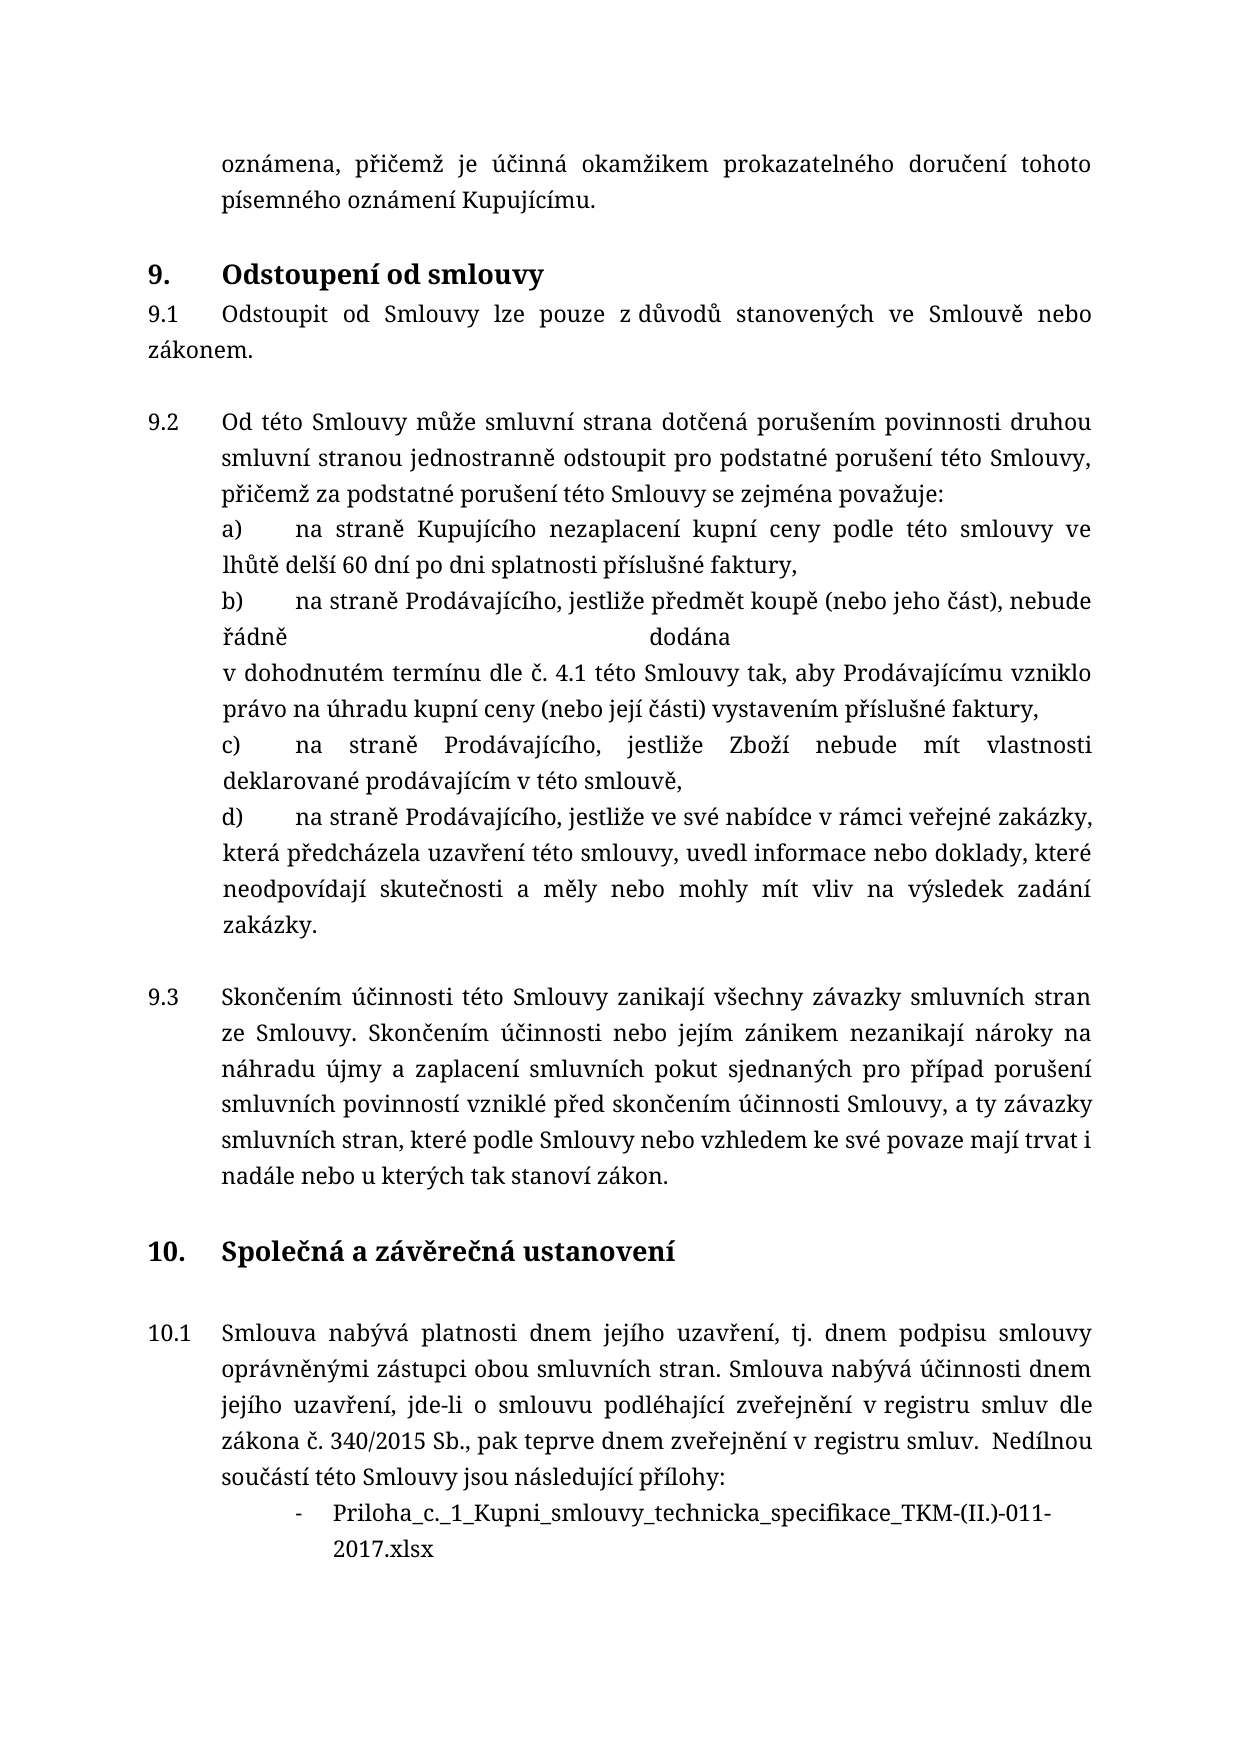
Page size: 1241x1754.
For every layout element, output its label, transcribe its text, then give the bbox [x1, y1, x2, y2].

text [221, 148, 1093, 215]
list na straně Prodávajícího, jestliže ve své nabídce v rámci veřejné zakázky, která předcházela uzavření této smlouvy, uvedl informace nebo doklady, které neodpovídají skutečnosti a měly nebo mohly mít vliv na výsledek zadání zakázky. [221, 801, 1093, 940]
text 10.1 Smlouva nabývá platnosti dnem jejího uzavření, tj. dnem podpisu smlouvy oprávněnými zástupci obou smluvních stran. Smlouva nabývá účinnosti dnem jejího uzavření, jde-li o smlouvu podléhající zveřejnění v registru smluv dle zákona č. 340/2015 Sb., pak teprve dnem zveřejnění v registru smluv. Nedílnou součástí této Smlouvy jsou následující přílohy: [148, 1317, 1093, 1492]
text 9. Odstoupení od smlouvy [148, 255, 1093, 292]
list na straně Prodávajícího, jestliže Zboží nebude mít vlastnosti deklarované prodávajícím v této smlouvě, [221, 729, 1093, 796]
text 10. Společná a závěrečná ustanovení [148, 1232, 1093, 1269]
list na straně Prodávajícího, jestliže předmět koupě (nebo jeho část), nebude řádně dodána v dohodnutém termínu dle č. 4.1 této Smlouvy tak, aby Prodávajícímu vzniklo právo na úhradu kupní ceny (nebo její části) vystavením příslušné faktury, [221, 585, 1093, 724]
text 9.1 Odstoupit od Smlouvy lze pouze z důvodů stanovených ve Smlouvě nebo zákonem. [148, 298, 1093, 365]
list na straně Kupujícího nezaplacení kupní ceny podle této smlouvy ve lhůtě delší 60 dní po dni splatnosti příslušné faktury, [221, 513, 1093, 581]
list Priloha_c._1_Kupni_smlouvy_technicka_specifikace_TKM-(II.)-011-2017.xlsx [295, 1497, 1093, 1564]
text 9.2 Od této Smlouvy může smluvní strana dotčená porušením povinnosti druhou smluvní stranou jednostranně odstoupit pro podstatné porušení této Smlouvy, přičemž za podstatné porušení této Smlouvy se zejména považuje: [148, 406, 1093, 509]
text 9.3 Skončením účinnosti této Smlouvy zanikají všechny závazky smluvních stran ze Smlouvy. Skončením účinnosti nebo jejím zánikem nezanikají nároky na náhradu újmy a zaplacení smluvních pokut sjednaných pro případ porušení smluvních povinností vzniklé před skončením účinnosti Smlouvy, a ty závazky smluvních stran, které podle Smlouvy nebo vzhledem ke své povaze mají trvat i nadále nebo u kterých tak stanoví zákon. [148, 981, 1093, 1192]
